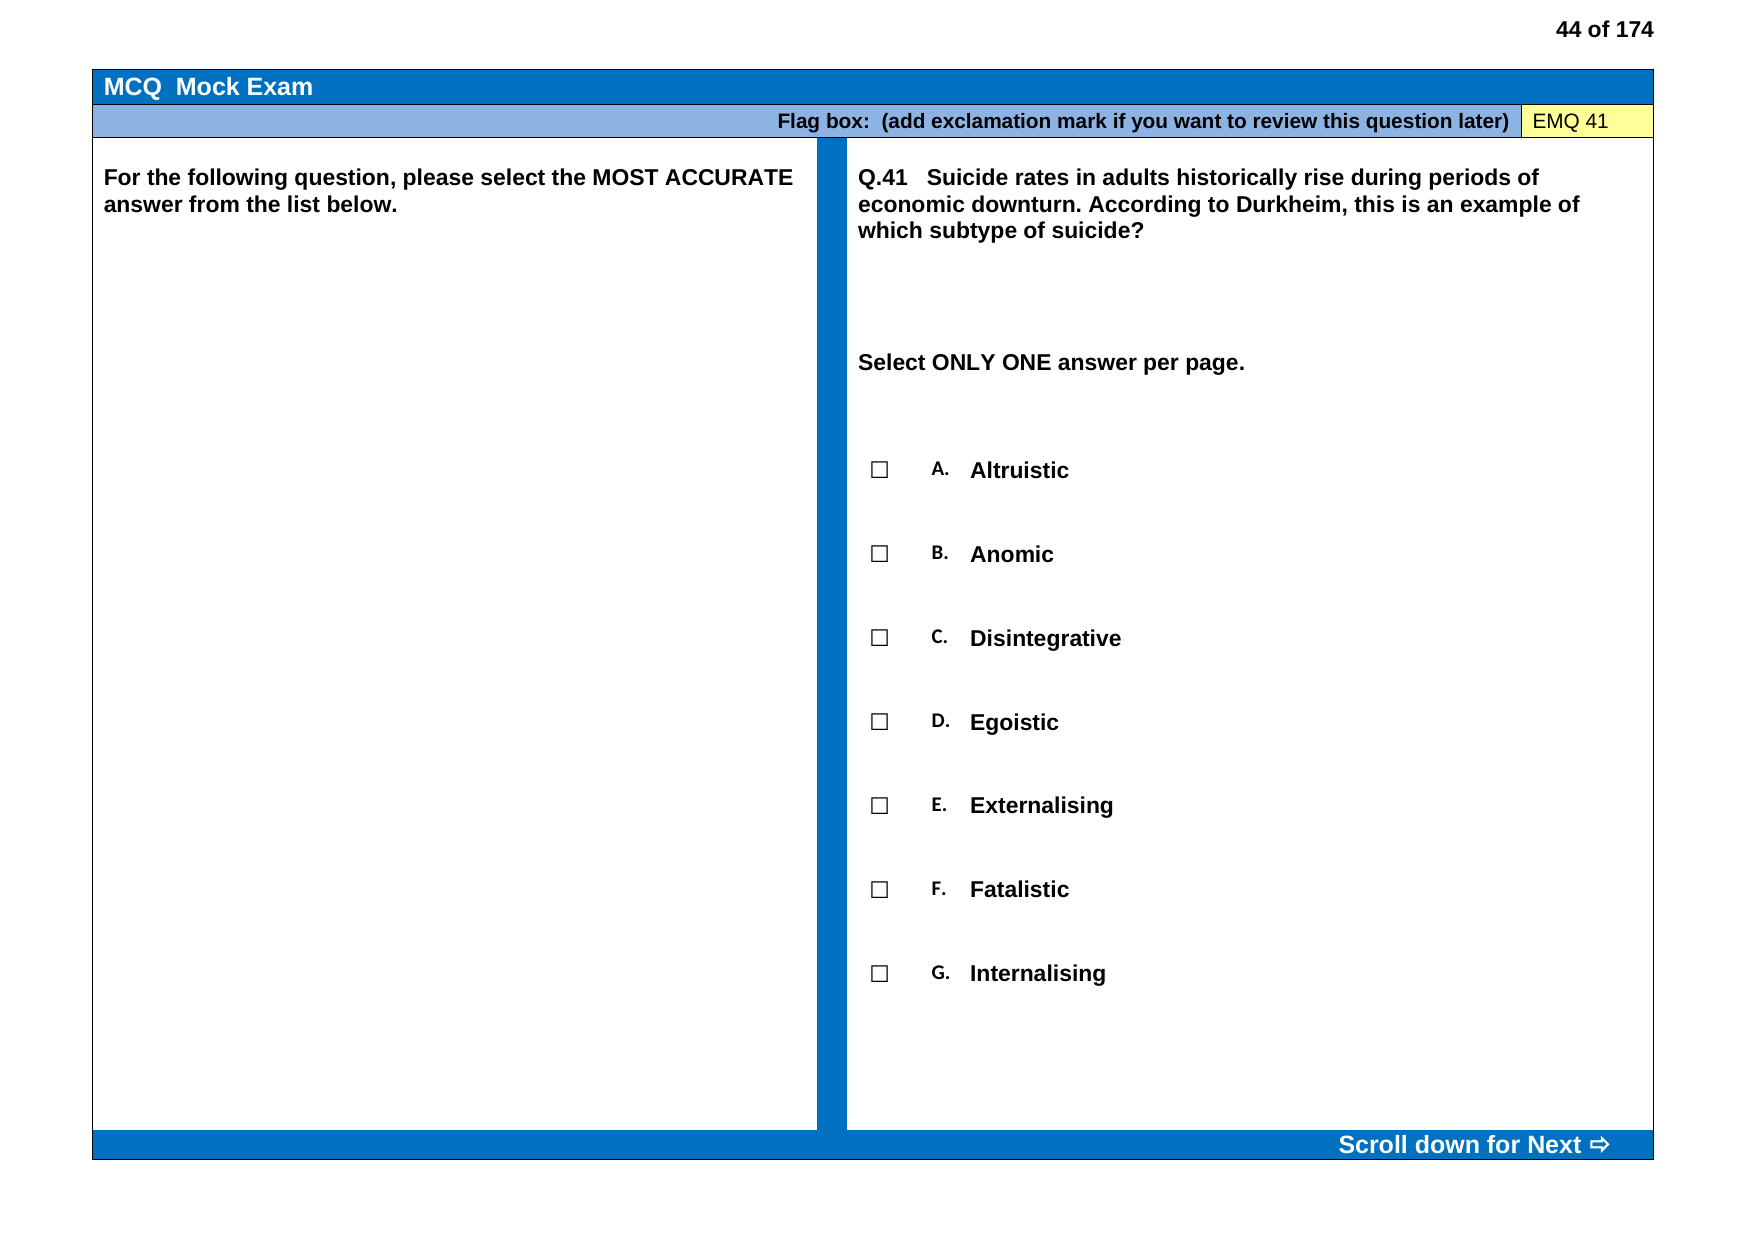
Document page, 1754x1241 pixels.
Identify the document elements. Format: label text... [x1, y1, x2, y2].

table_cell [93, 1130, 1327, 1159]
table_cell [817, 138, 847, 1130]
table_cell Flag box: (add exclamation mark if you want to review this question later) [93, 105, 1521, 137]
table_cell For the following question, please select the MOST ACCURATE answer from the list below. [93, 138, 817, 1130]
table_cell Scroll down for Next [1327, 1130, 1653, 1159]
table_cell Q.41 Suicide rates in adults historically rise during periods of economic downturn. According to Durkheim, this is an example of which subtype of suicide? Select ONLY ONE answer per page. [847, 138, 1653, 1130]
table_cell EMQ 41 [1522, 105, 1653, 137]
table_header MCQ Mock Exam [93, 70, 1653, 104]
